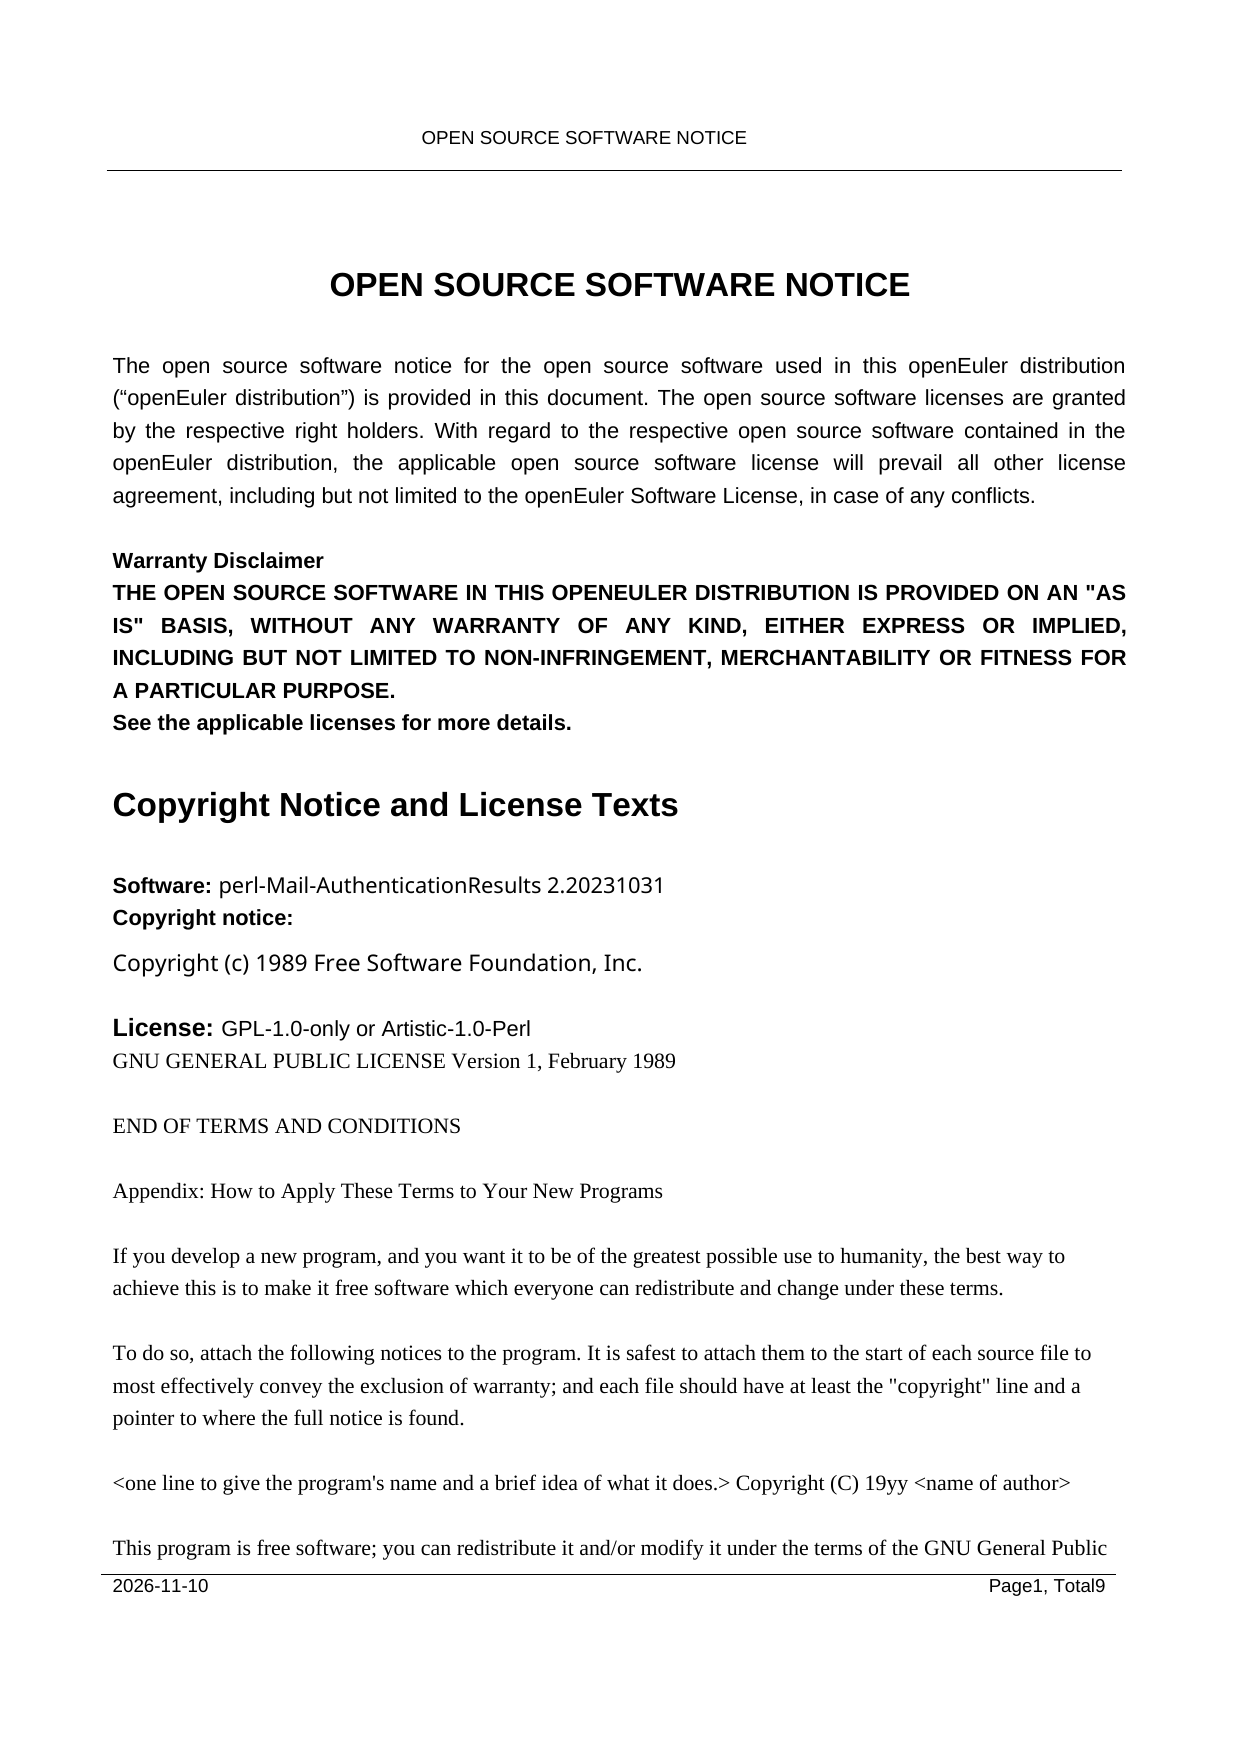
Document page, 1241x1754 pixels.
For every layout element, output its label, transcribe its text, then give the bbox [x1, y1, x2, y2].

title Software: perl-Mail-AuthenticationResults 2.20231031 [112, 869, 1128, 901]
text THE OPEN SOURCE SOFTWARE IN THIS OPENEULER DISTRIBUTION IS PROVIDED ON AN "AS IS" BASIS, WITHOUT ANY WARRANTY OF ANY KIND, EITHER EXPRESS OR IMPLIED, INCLUDING BUT NOT LIMITED TO NON-INFRINGEMENT, MERCHANTABILITY OR FITNESS FOR A PARTICULAR PURPOSE. See the applicable licenses for more details. [112, 576, 1128, 739]
text Copyright (c) 1989 Free Software Foundation, Inc. [112, 947, 1128, 1012]
text License: GPL-1.0-only or Artistic-1.0-Perl [112, 1012, 1128, 1044]
text Copyright Notice and License Texts [112, 771, 1128, 836]
text Warranty Disclaimer [112, 544, 1128, 576]
text The open source software notice for the open source software used in this openEuler distribution (“openEuler distribution”) is provided in this document. The open source software licenses are granted by the respective right holders. With regard to the respective open source software contained in the openEuler distribution, the applicable open source software license will prevail all other license agreement, including but not limited to the openEuler Software License, in case of any conflicts. [112, 349, 1128, 511]
text OPEN SOURCE SOFTWARE NOTICE [112, 251, 1128, 316]
text Copyright notice: [112, 901, 1128, 934]
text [112, 1044, 1128, 1564]
